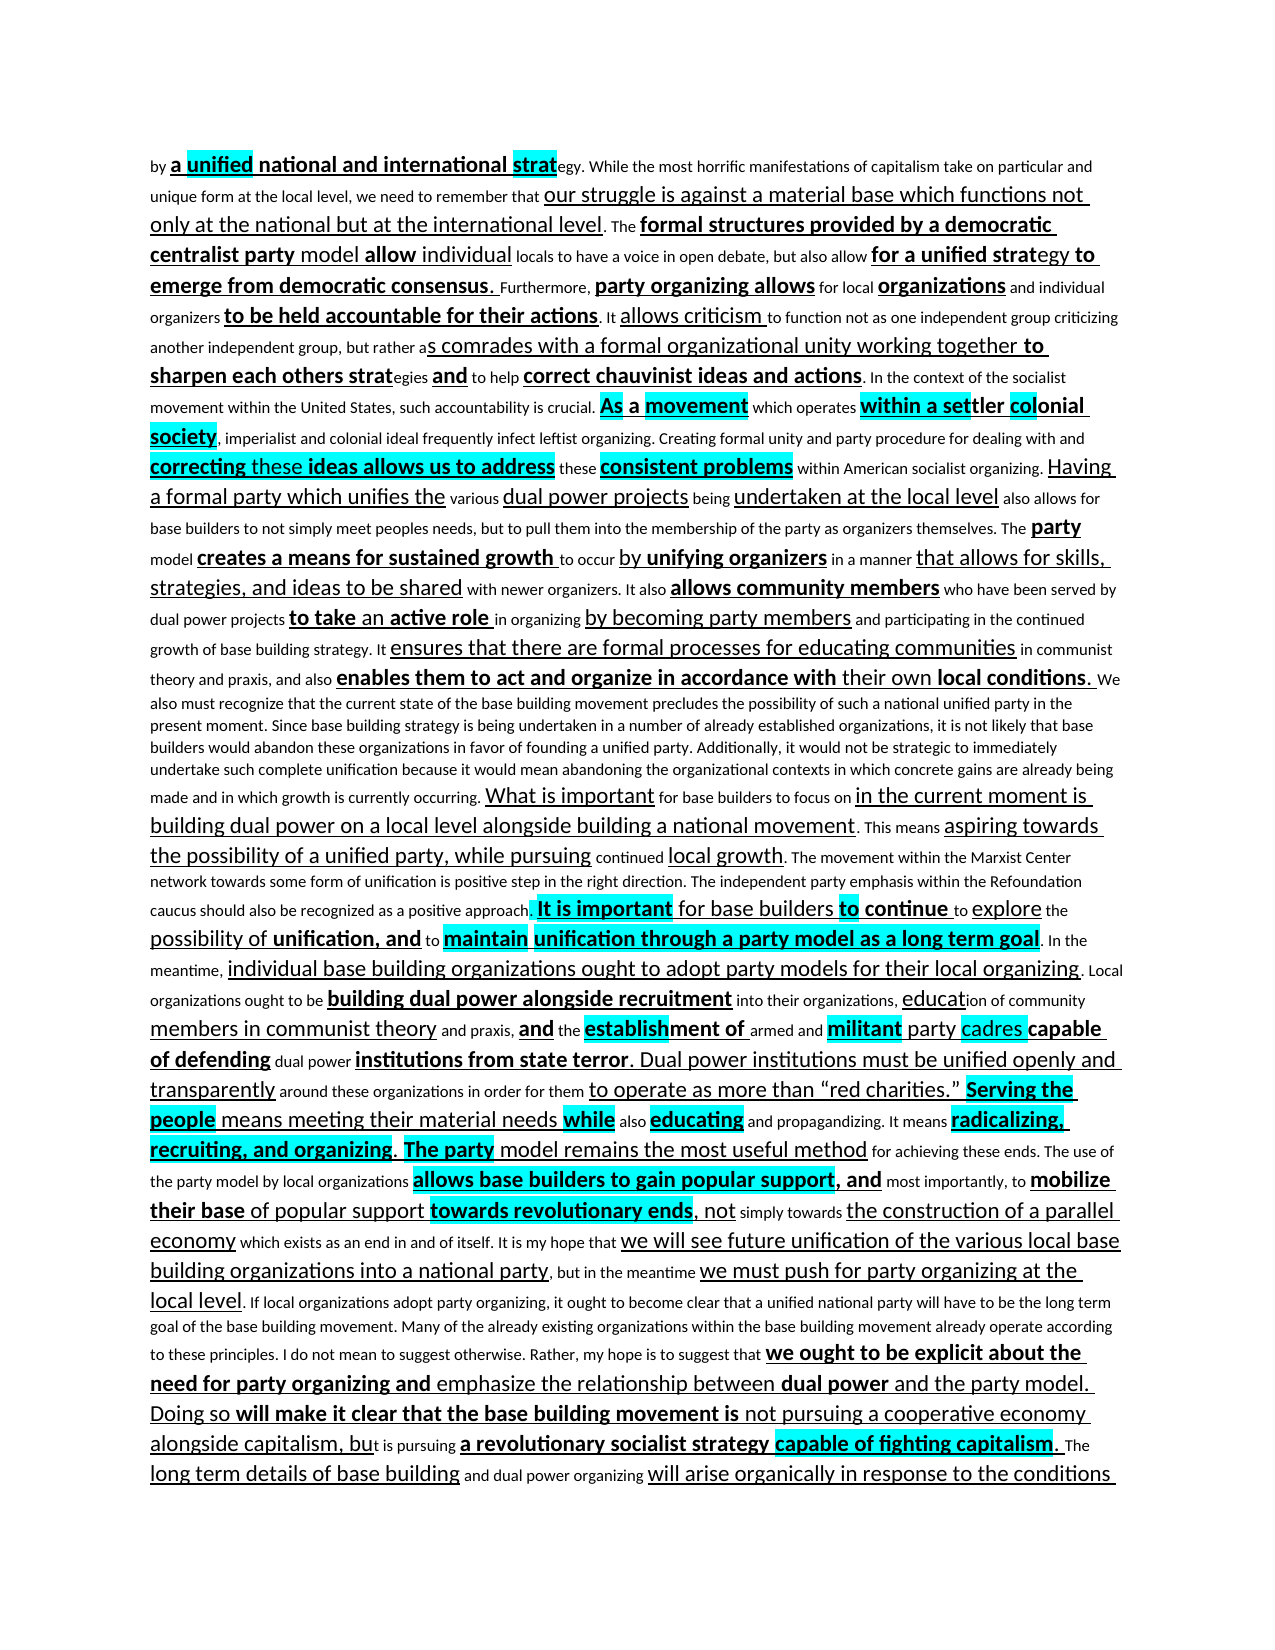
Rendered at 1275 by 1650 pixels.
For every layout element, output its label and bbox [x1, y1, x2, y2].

text [150, 150, 1125, 1487]
